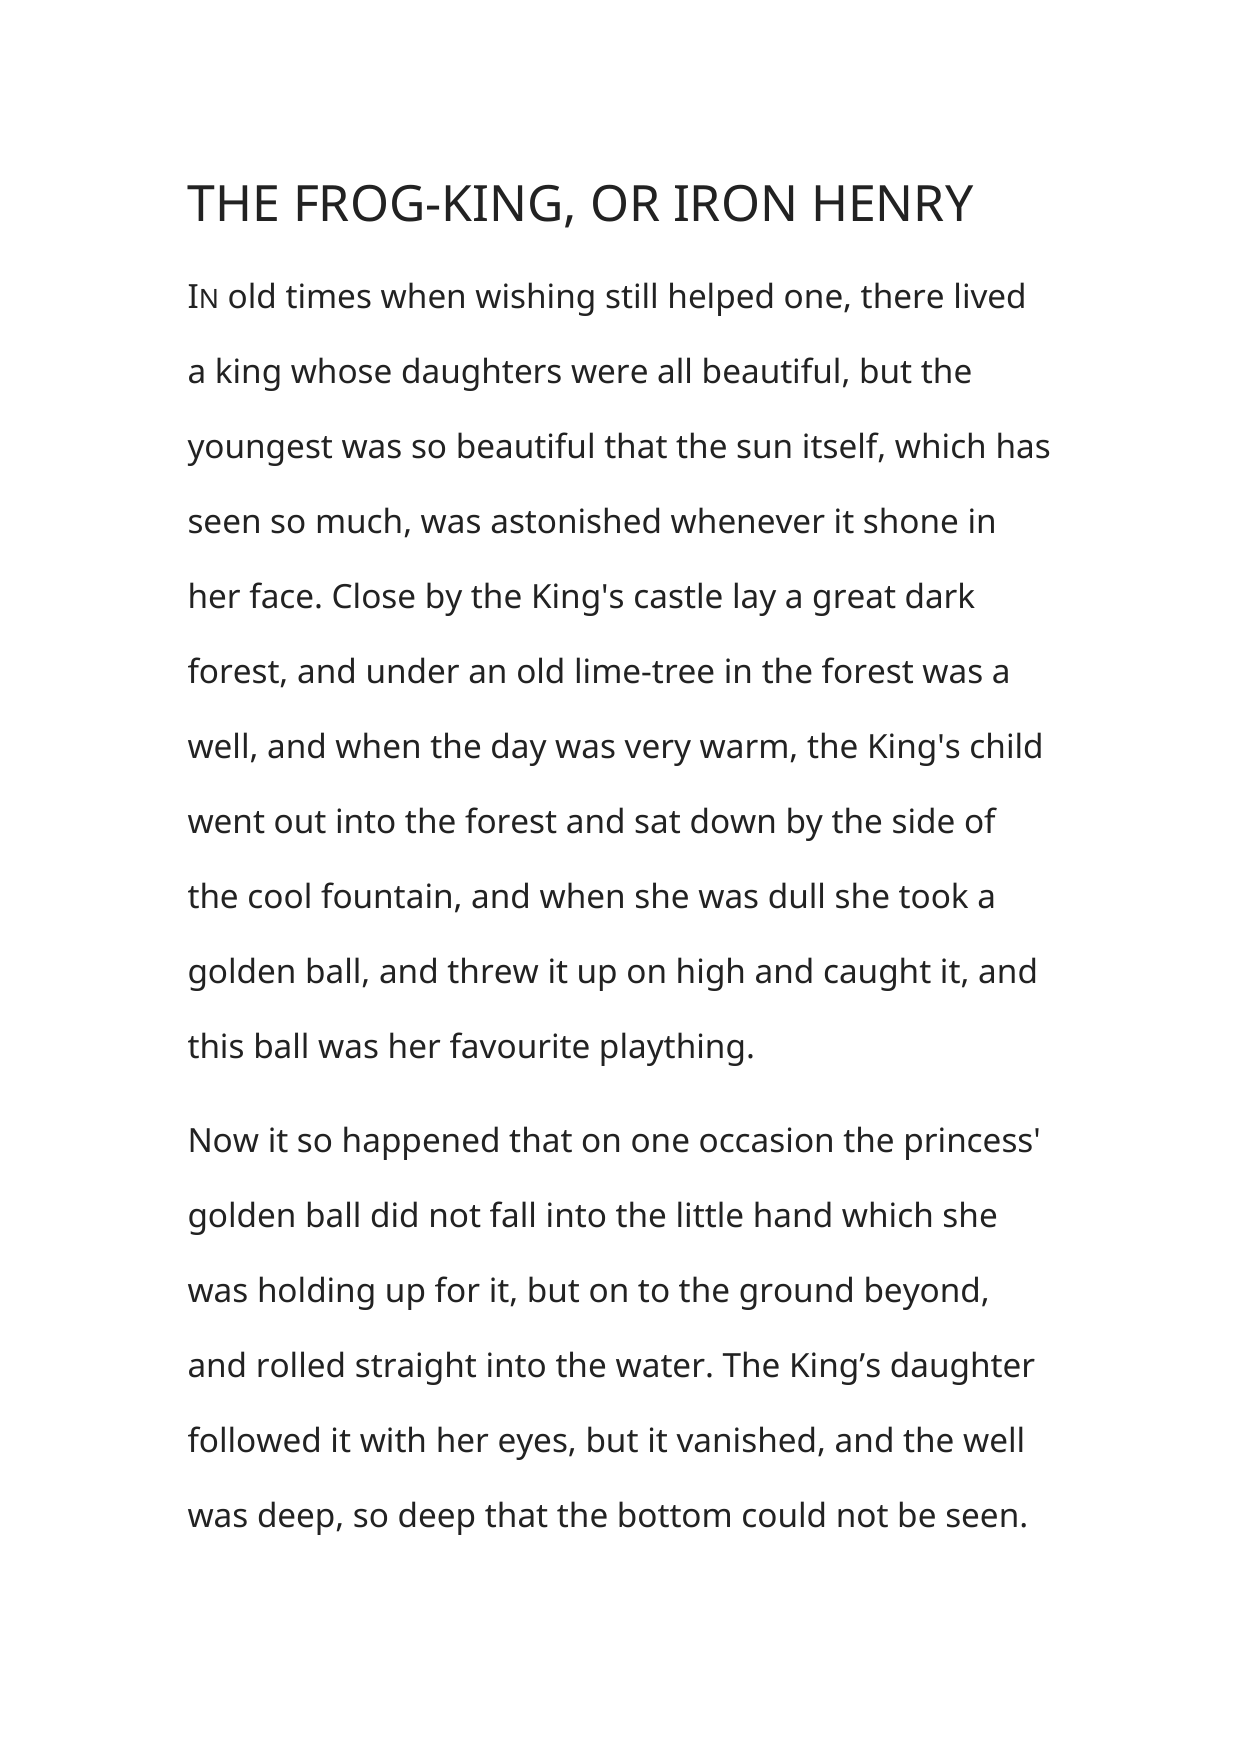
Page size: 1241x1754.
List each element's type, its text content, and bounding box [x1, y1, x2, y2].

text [187, 1102, 1053, 1552]
text THE FROG-KING, OR IRON HENRY [187, 164, 1053, 239]
text In old times when wishing still helped one, there lived a king whose daughters were all beautiful, but the youngest was so beautiful that the sun itself, which has seen so much, was astonished whenever it shone in her face. Close by the King's castle lay a great dark forest, and under an old lime-tree in the forest was a well, and when the day was very warm, the King's child went out into the forest and sat down by the side of the cool fountain, and when she was dull she took a golden ball, and threw it up on high and caught it, and this ball was her favourite plaything. [187, 258, 1053, 1083]
